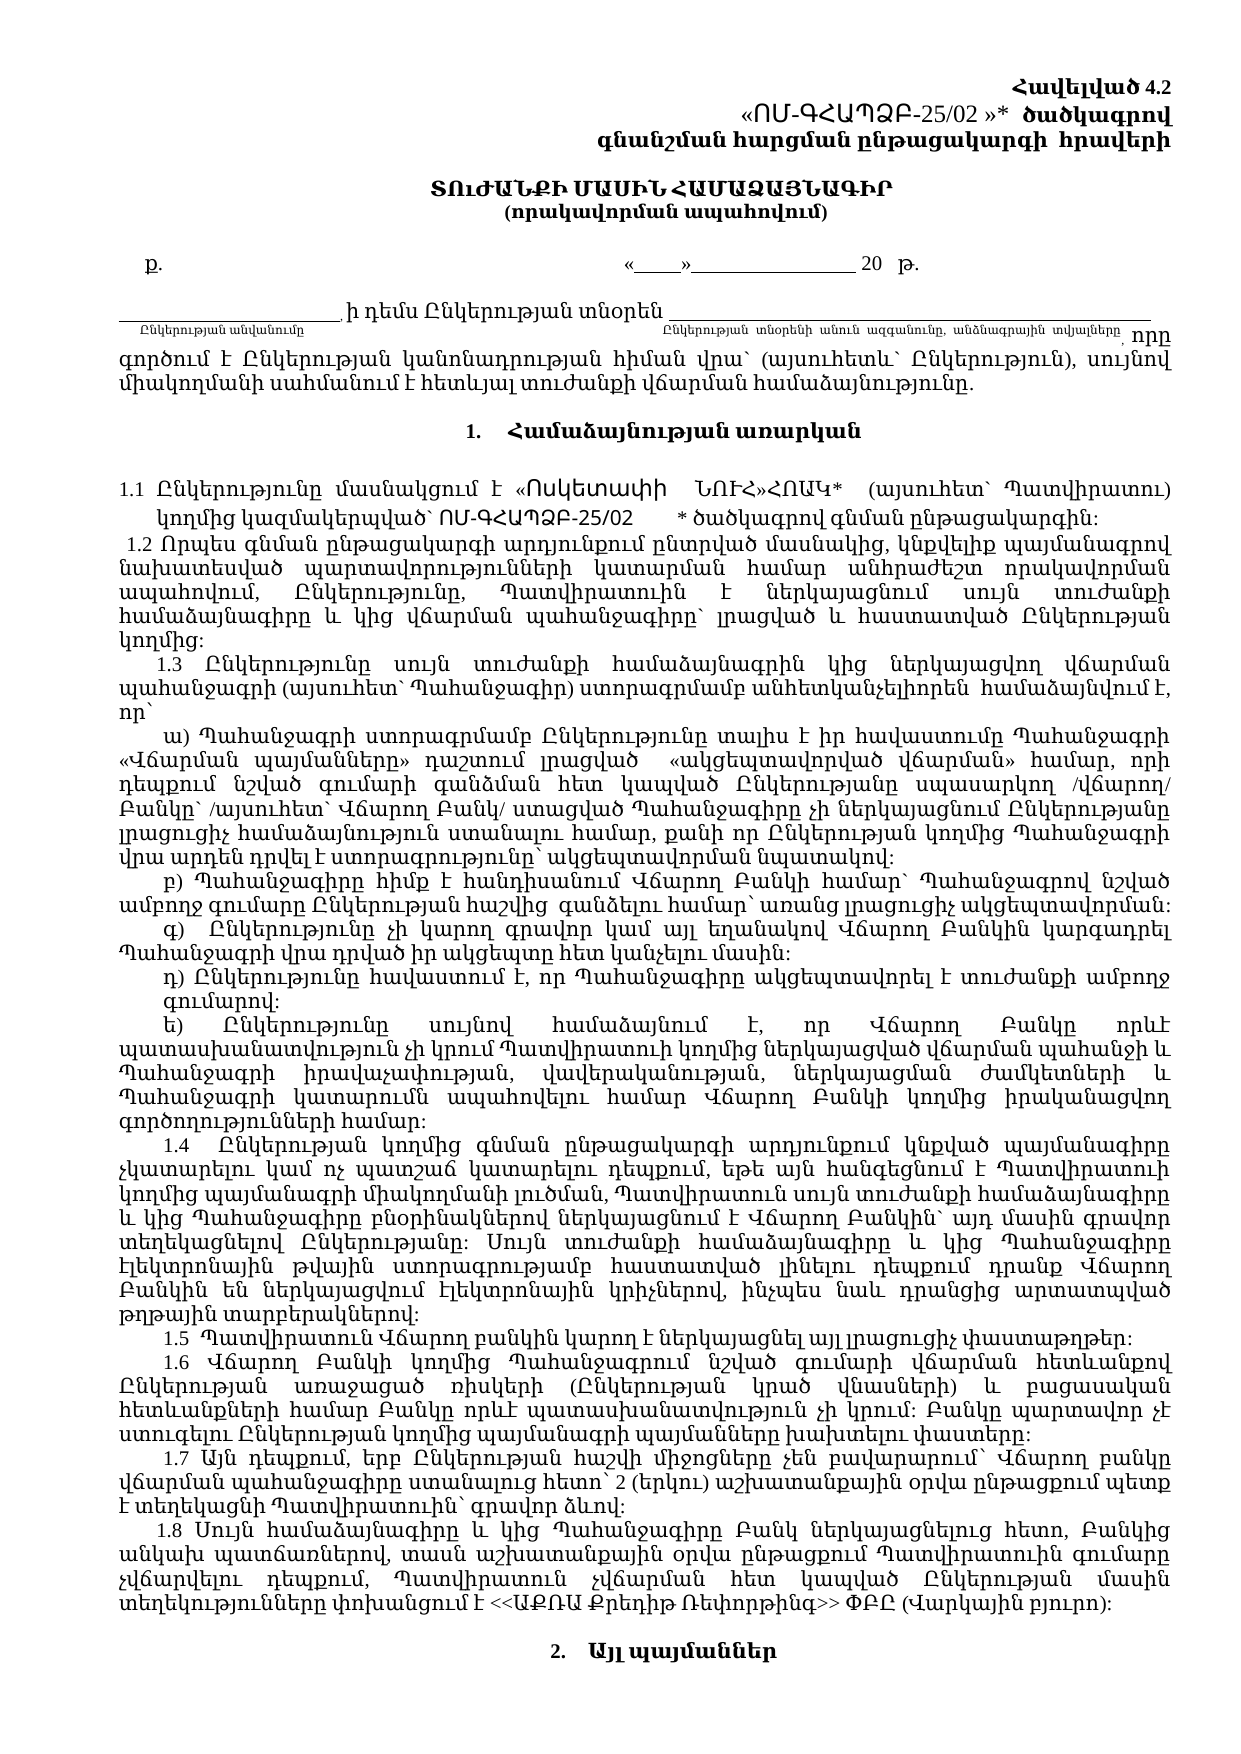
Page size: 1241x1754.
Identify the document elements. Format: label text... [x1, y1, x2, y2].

text 1.3 Ընկերությունը սույն տուժանքի համաձայնագրին կից ներկայացվող վճարման պահանջագրի (այսուհետ` Պահանջագիր) ստորագրմամբ անհետկանչելիորեն համաձայնվում է, որ՝ [118, 652, 1171, 724]
text Հավելված 4.2 [118, 75, 1171, 99]
text ՏՈւԺԱՆՔԻ ՄԱՍԻՆ ՀԱՄԱՁԱՅՆԱԳԻՐ [118, 176, 1171, 201]
text գ) Ընկերությունը չի կարող գրավոր կամ այլ եղանակով Վճարող Բանկին կարգադրել Պահանջագրի վրա դրված իր ակցեպտը հետ կանչելու մասին: [118, 917, 1171, 965]
text բ) Պահանջագիրը հիմք է հանդիսանում Վճարող Բանկի համար` Պահանջագրով նշված ամբողջ գումարը Ընկերության հաշվից գանձելու համար՝ առանց լրացուցիչ ակցեպտավորման: [118, 869, 1171, 917]
list Այլ պայմաններ [156, 1639, 1171, 1663]
text 1.6 Վճարող Բանկի կողմից Պահանջագրում նշված գումարի վճարման հետևանքով Ընկերության առաջացած ռիսկերի (Ընկերության կրած վնասների) և բացասական հետևանքների համար Բանկը որևէ պատասխանատվություն չի կրում: Բանկը պարտավոր չէ ստուգելու Ընկերության կողմից պայմանագրի պայմանները խախտելու փաստերը: [118, 1350, 1171, 1446]
text ե) Ընկերությունը սույնով համաձայնում է, որ Վճարող Բանկը որևէ պատասխանատվություն չի կրում Պատվիրատուի կողմից ներկայացված վճարման պահանջի և Պահանջագրի իրավաչափության, վավերականության, ներկայացման ժամկետների և Պահանջագրի կատարումն ապահովելու համար Վճարող Բանկի կողմից իրականացվող գործողությունների համար: [118, 1013, 1171, 1133]
list Ընկերությունը մասնակցում է «Ոսկետափի ՆՈՒՀ»ՀՈԱԿ* (այսուհետ` Պատվիրատու) կողմից կազմակերպված` ՈՄ-ԳՀԱՊՁԲ-25/02 * ծածկագրով գնման ընթացակարգին: [118, 472, 1171, 532]
text (որակավորման ապահովում) [118, 201, 1171, 222]
text ա) Պահանջագրի ստորագրմամբ Ընկերությունը տալիս է իր հավաստումը Պահանջագրի «Վճարման պայմանները» դաշտում լրացված «ակցեպտավորված վճարման» համար, որի դեպքում նշված գումարի գանձման հետ կապված Ընկերությանը սպասարկող /վճարող/ Բանկը` /այսուհետ` Վճարող Բանկ/ ստացված Պահանջագիրը չի ներկայացնում Ընկերությանը լրացուցիչ համաձայնություն ստանալու համար, քանի որ Ընկերության կողմից Պահանջագրի վրա արդեն դրվել է ստորագրությունը՝ ակցեպտավորման նպատակով: [118, 724, 1171, 869]
text դ) Ընկերությունը հավաստում է, որ Պահանջագիրը ակցեպտավորել է տուժանքի ամբողջ գումարով: [163, 965, 1171, 1013]
text Ընկերության անվանումը Ընկերության տնօրենի անուն ազգանունը, անձնագրային տվյալները, որը գործում է Ընկերության կանոնադրության հիման վրա` (այսուհետև` Ընկերություն), սույնով միակողմանի սահմանում է հետևյալ տուժանքի վճարման համաձայնությունը. [118, 323, 1171, 395]
text ք. « » 20 թ. [118, 251, 1171, 275]
text 1.4 Ընկերության կողմից գնման ընթացակարգի արդյունքում կնքված պայմանագիրը չկատարելու կամ ոչ պատշաճ կատարելու դեպքում, եթե այն հանգեցնում է Պատվիրատուի կողմից պայմանագրի միակողմանի լուծման, Պատվիրատուն սույն տուժանքի համաձայնագիրը և կից Պահանջագիրը բնօրինակներով ներկայացնում է Վճարող Բանկին` այդ մասին գրավոր տեղեկացնելով Ընկերությանը: Սույն տուժանքի համաձայնագիրը և կից Պահանջագիրը էլեկտրոնային թվային ստորագրությամբ հաստատված լինելու դեպքում դրանք Վճարող Բանկին են ներկայացվում էլեկտրոնային կրիչներով, ինչպես նաև դրանցից արտատպված թղթային տարբերակներով: [118, 1133, 1171, 1326]
text գնանշման հարցման ընթացակարգի հրավերի [118, 128, 1171, 152]
text «ՈՄ-ԳՀԱՊՁԲ-25/02 »* ծածկագրով [118, 99, 1171, 128]
list Պատվիրատուն Վճարող բանկին կարող է ներկայացնել այլ լրացուցիչ փաստաթղթեր: [163, 1326, 1171, 1350]
text 1.7 Այն դեպքում, երբ Ընկերության հաշվի միջոցները չեն բավարարում՝ Վճարող բանկը վճարման պահանջագիրը ստանալուց հետո՝ 2 (երկու) աշխատանքային օրվա ընթացքում պետք է տեղեկացնի Պատվիրատուին՝ գրավոր ձևով: [118, 1446, 1171, 1518]
list Համաձայնության առարկան [156, 419, 1171, 443]
text 1.2 Որպես գնման ընթացակարգի արդյունքում ընտրված մասնակից, կնքվելիք պայմանագրով նախատեսված պարտավորությունների կատարման համար անհրաժեշտ որակավորման ապահովում, Ընկերությունը, Պատվիրատուին է ներկայացնում սույն տուժանքի համաձայնագիրը և կից վճարման պահանջագիրը` լրացված և հաստատված Ընկերության կողմից: [118, 532, 1171, 652]
text , ի դեմս Ընկերության տնօրեն [118, 299, 1171, 323]
text 1.8 Սույն համաձայնագիրը և կից Պահանջագիրը Բանկ ներկայացնելուց հետո, Բանկից անկախ պատճառներով, տասն աշխատանքային օրվա ընթացքում Պատվիրատուին գումարը չվճարվելու դեպքում, Պատվիրատուն չվճարման հետ կապված Ընկերության մասին տեղեկությունները փոխանցում է <<ԱՔՌԱ Քրեդիթ Ռեփորթինգ>> ՓԲԸ (Վարկային բյուրո): [118, 1518, 1171, 1614]
